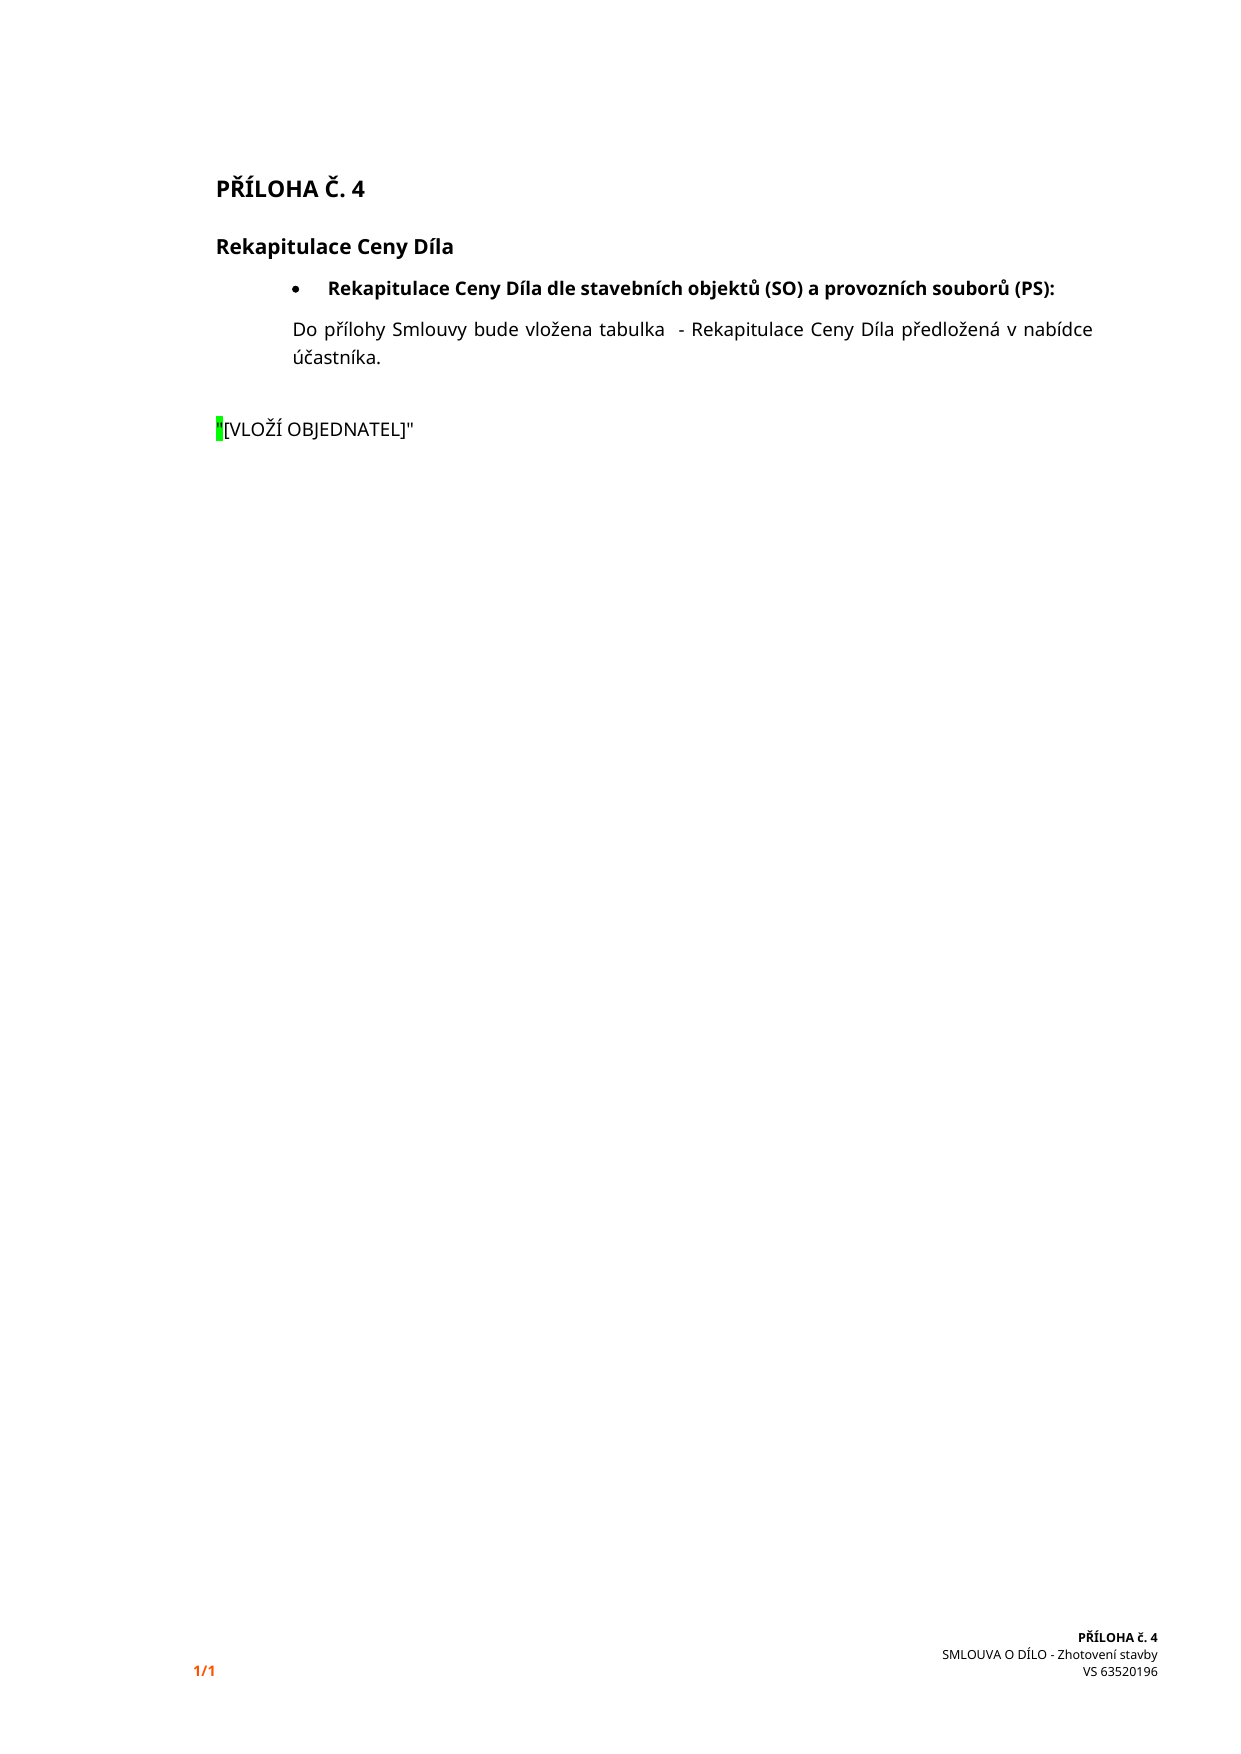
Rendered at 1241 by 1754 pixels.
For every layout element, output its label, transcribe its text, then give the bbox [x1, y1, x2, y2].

text Rekapitulace Ceny Díla dle stavebních objektů (SO) a provozních souborů (PS): [292, 276, 1093, 301]
text Do přílohy Smlouvy bude vložena tabulka - Rekapitulace Ceny Díla předložená v nabídce účastníka. [292, 316, 1093, 370]
text Rekapitulace Ceny Díla [216, 232, 1093, 260]
text Příloha č. 4 [216, 172, 1093, 204]
